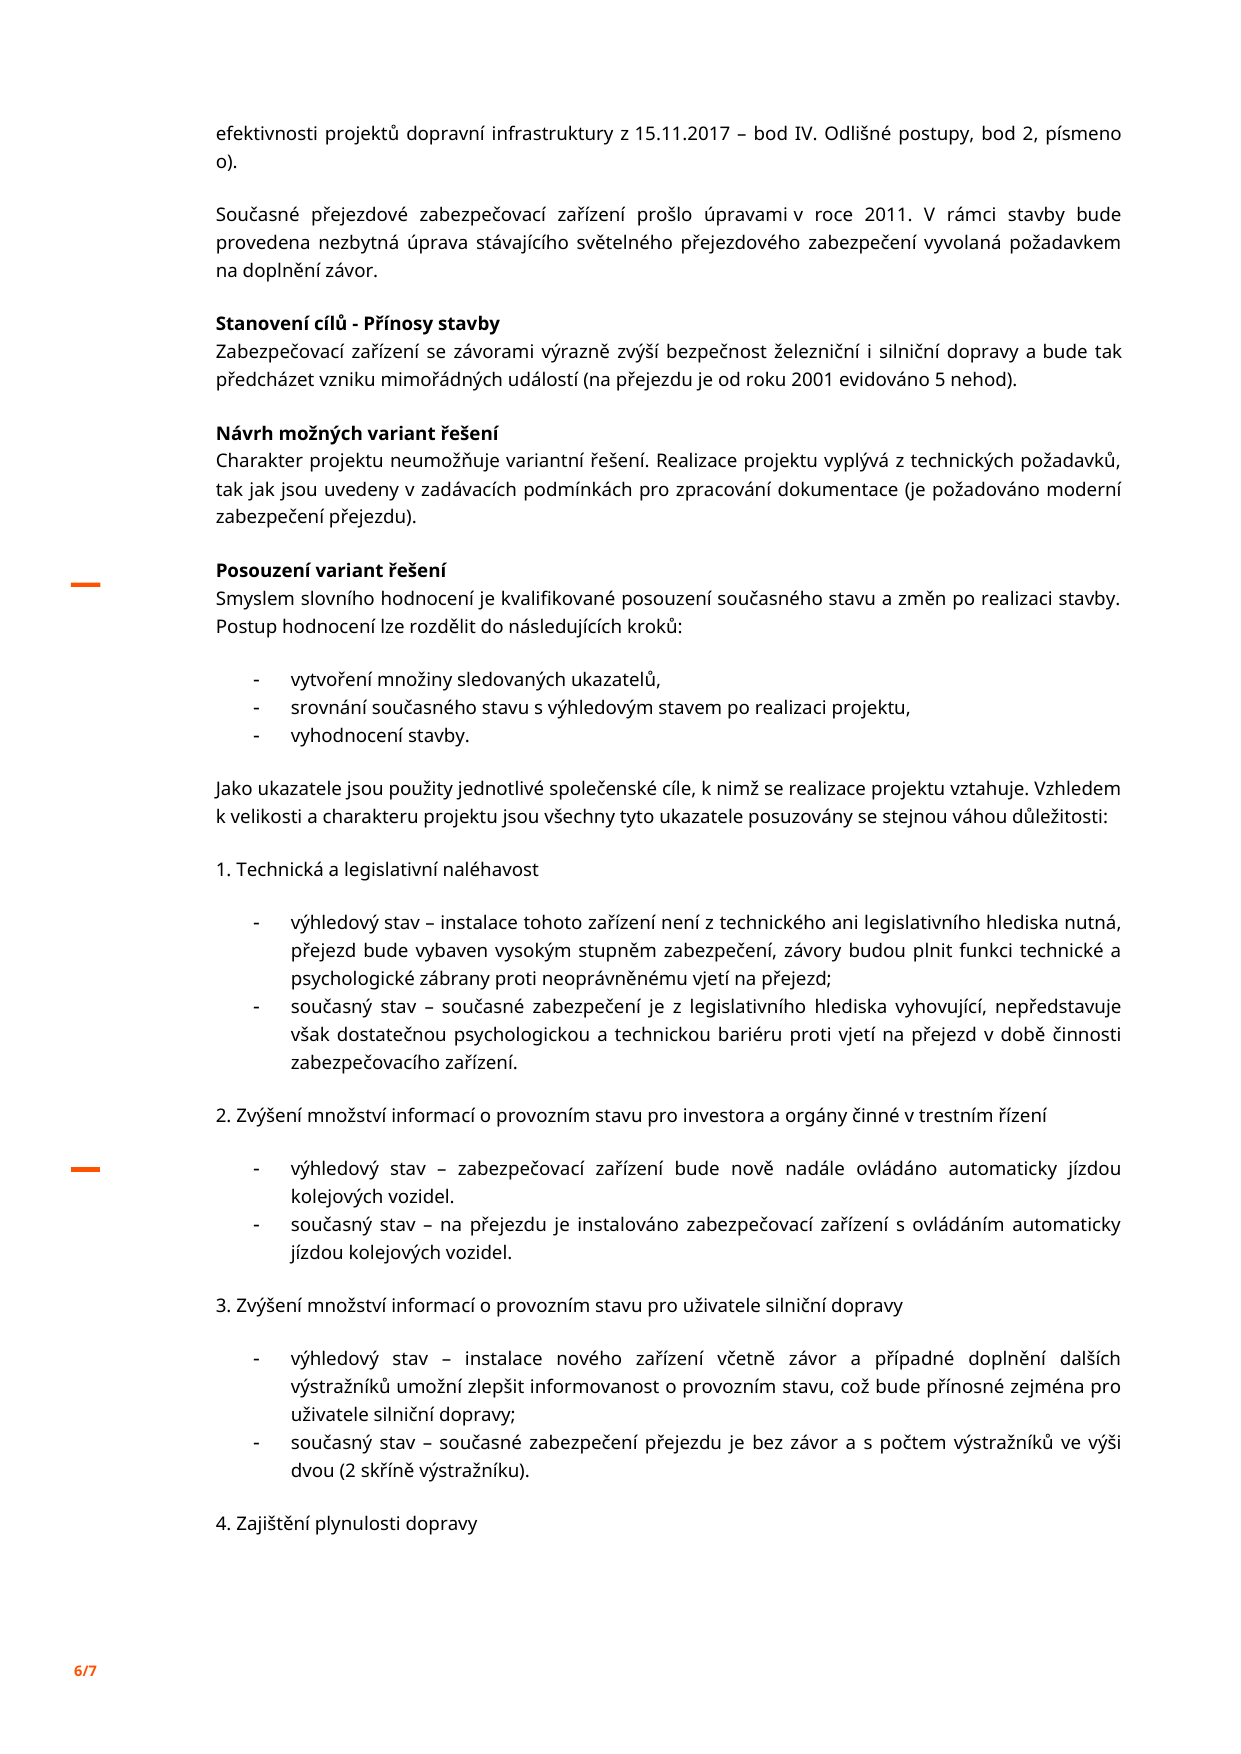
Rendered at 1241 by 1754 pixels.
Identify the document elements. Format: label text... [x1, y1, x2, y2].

list současný stav – na přejezdu je instalováno zabezpečovací zařízení s ovládáním automaticky jízdou kolejových vozidel. [253, 1211, 1122, 1265]
text Smyslem slovního hodnocení je kvalifikované posouzení současného stavu a změn po realizaci stavby. Postup hodnocení lze rozdělit do následujících kroků: [216, 585, 1122, 638]
list výhledový stav – instalace nového zařízení včetně závor a případné doplnění dalších výstražníků umožní zlepšit informovanost o provozním stavu, což bude přínosné zejména pro uživatele silniční dopravy; [253, 1345, 1122, 1427]
text Zabezpečovací zařízení se závorami výrazně zvýší bezpečnost železniční i silniční dopravy a bude tak předcházet vzniku mimořádných událostí (na přejezdu je od roku 2001 evidováno 5 nehod). [216, 339, 1122, 392]
subtitle Posouzení variant řešení [216, 557, 1122, 582]
text 3. Zvýšení množství informací o provozním stavu pro uživatele silniční dopravy [216, 1292, 1122, 1318]
list současný stav – současné zabezpečení je z legislativního hlediska vyhovující, nepředstavuje však dostatečnou psychologickou a technickou bariéru proti vjetí na přejezd v době činnosti zabezpečovacího zařízení. [253, 993, 1122, 1075]
subtitle Návrh možných variant řešení [216, 420, 1122, 445]
list vyhodnocení stavby. [253, 722, 1122, 747]
subtitle Stanovení cílů - Přínosy stavby [216, 311, 1122, 336]
text Současné přejezdové zabezpečovací zařízení prošlo úpravami v roce 2011. V rámci stavby bude provedena nezbytná úprava stávajícího světelného přejezdového zabezpečení vyvolaná požadavkem na doplnění závor. [216, 202, 1122, 283]
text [216, 121, 1122, 174]
list vytvoření množiny sledovaných ukazatelů, [253, 666, 1122, 691]
list srovnání současného stavu s výhledovým stavem po realizaci projektu, [253, 694, 1122, 719]
text 2. Zvýšení množství informací o provozním stavu pro investora a orgány činné v trestním řízení [216, 1102, 1122, 1128]
text Charakter projektu neumožňuje variantní řešení. Realizace projektu vyplývá z technických požadavků, tak jak jsou uvedeny v zadávacích podmínkách pro zpracování dokumentace (je požadováno moderní zabezpečení přejezdu). [216, 448, 1122, 529]
text Jako ukazatele jsou použity jednotlivé společenské cíle, k nimž se realizace projektu vztahuje. Vzhledem k velikosti a charakteru projektu jsou všechny tyto ukazatele posuzovány se stejnou váhou důležitosti: [216, 775, 1122, 828]
list výhledový stav – zabezpečovací zařízení bude nově nadále ovládáno automaticky jízdou kolejových vozidel. [253, 1155, 1122, 1209]
text 1. Technická a legislativní naléhavost [216, 856, 1122, 882]
list současný stav – současné zabezpečení přejezdu je bez závor a s počtem výstražníků ve výši dvou (2 skříně výstražníku). [253, 1429, 1122, 1483]
list výhledový stav – instalace tohoto zařízení není z technického ani legislativního hlediska nutná, přejezd bude vybaven vysokým stupněm zabezpečení, závory budou plnit funkci technické a psychologické zábrany proti neoprávněnému vjetí na přejezd; [253, 909, 1122, 991]
text 4. Zajištění plynulosti dopravy [216, 1510, 1122, 1536]
